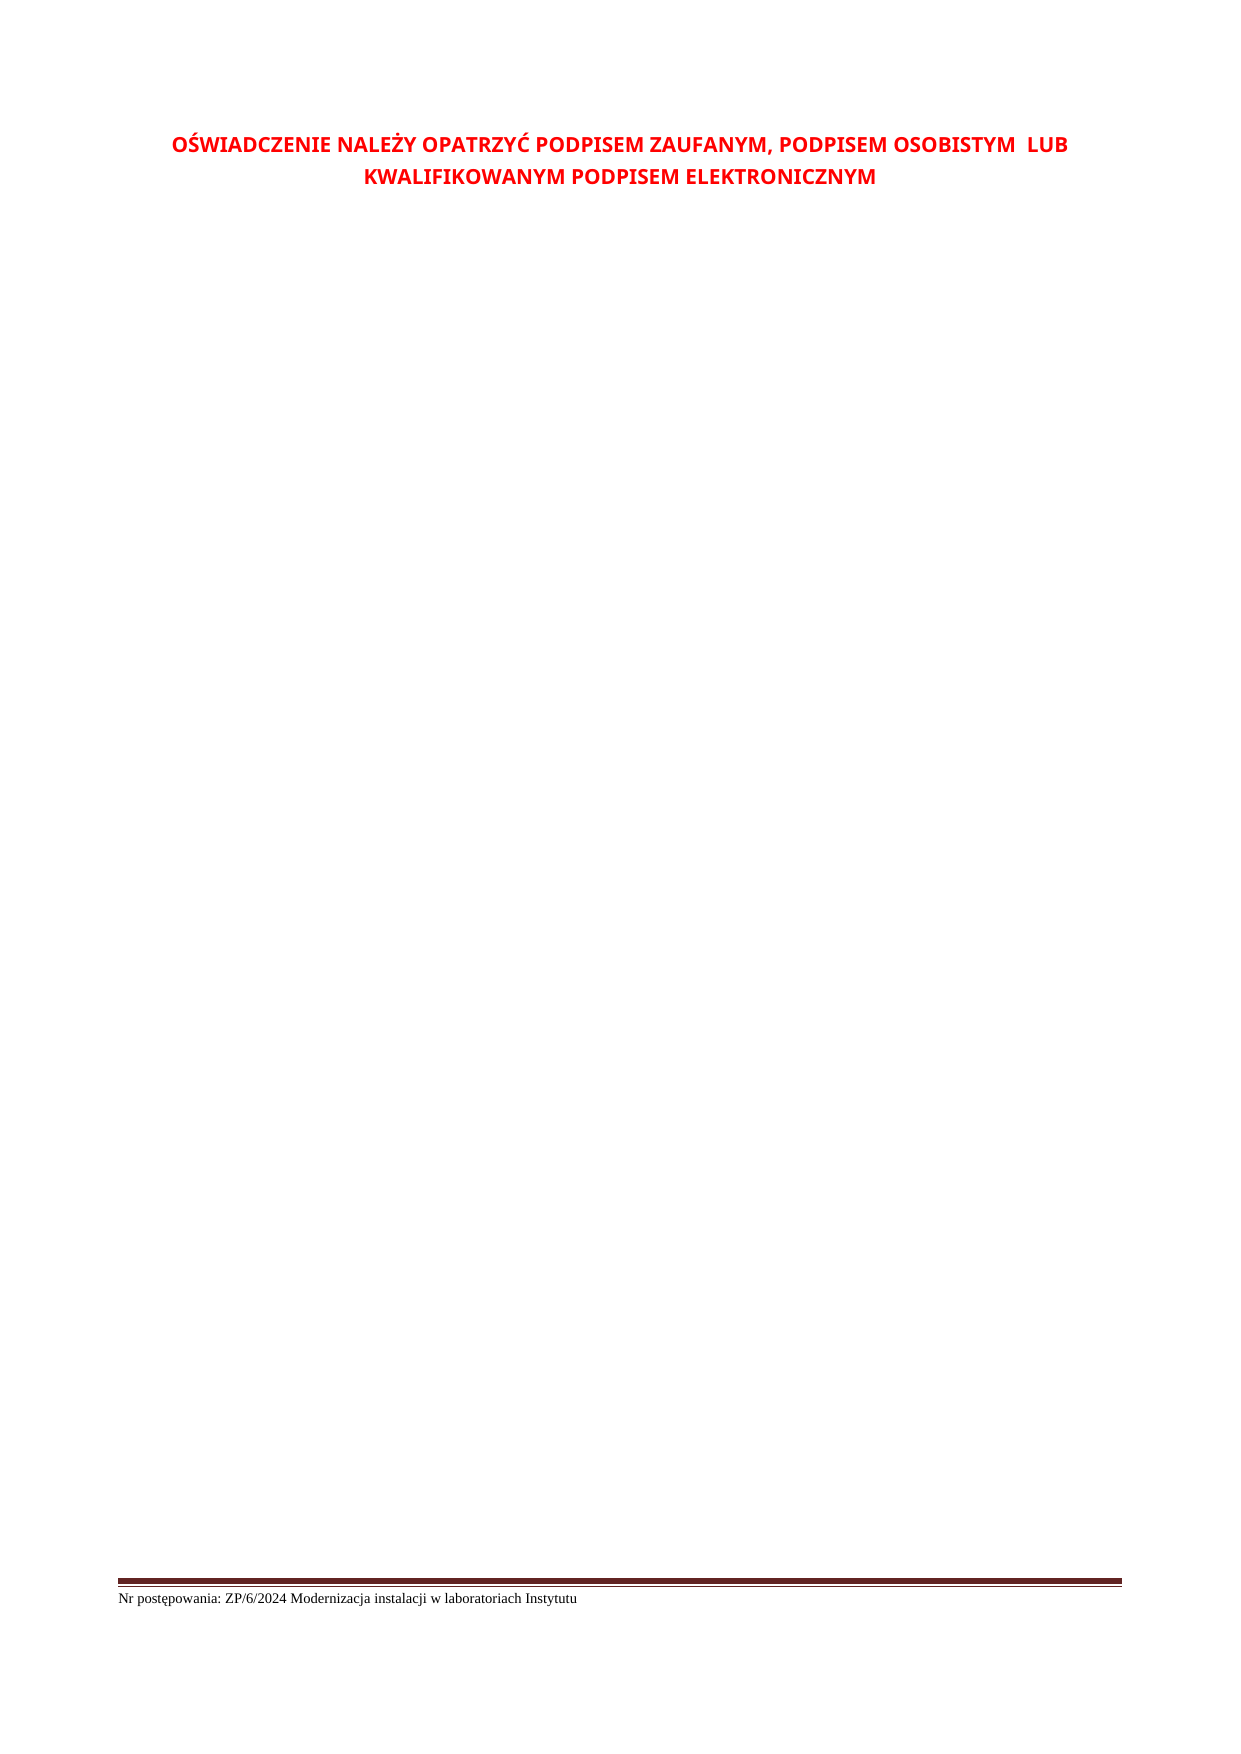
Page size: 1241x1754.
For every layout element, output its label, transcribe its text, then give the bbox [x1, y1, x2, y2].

text OŚWIADCZENIE NALEŻY OPATRZYĆ PODPISEM ZAUFANYM, PODPISEM OSOBISTYM LUB KWALIFIKOWANYM PODPISEM ELEKTRONICZNYM [118, 130, 1122, 191]
